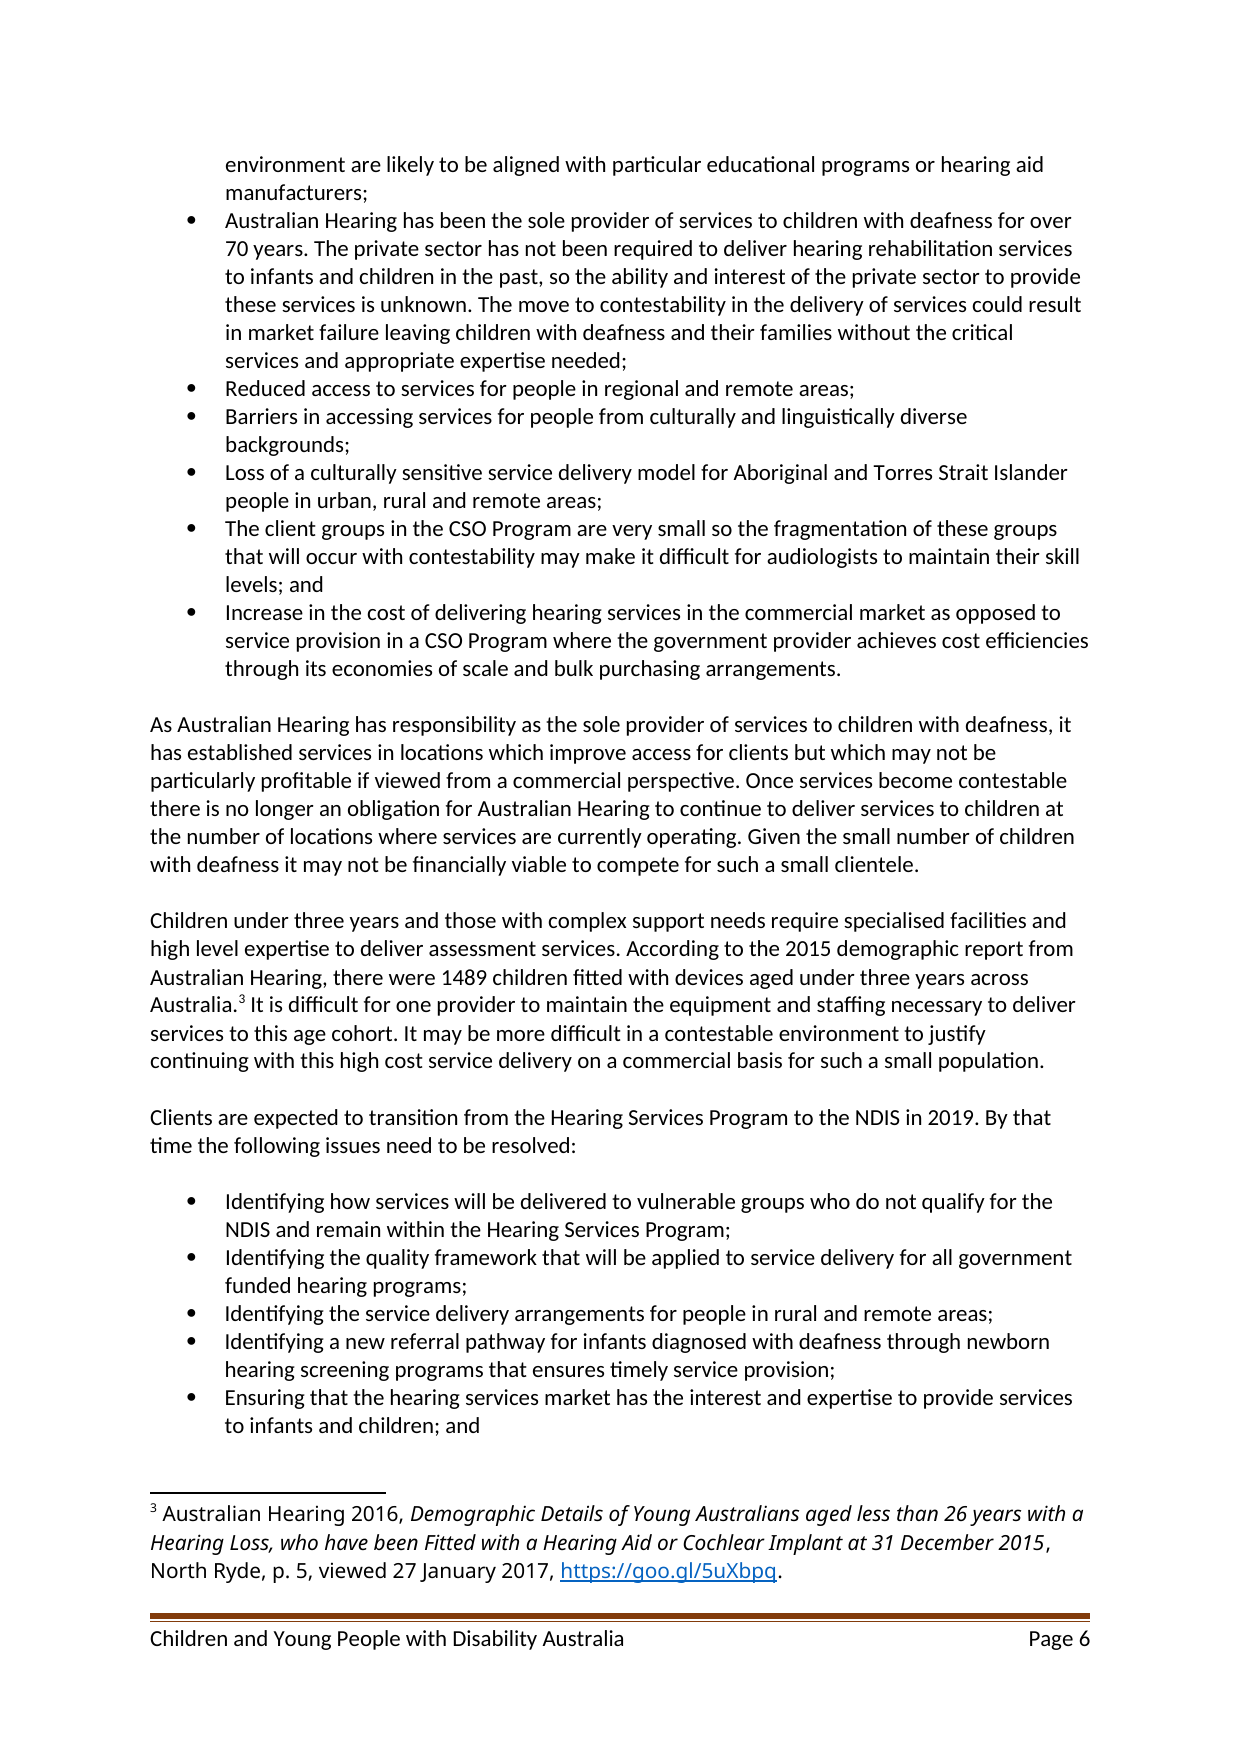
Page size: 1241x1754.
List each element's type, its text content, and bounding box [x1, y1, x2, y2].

list Children under three years and those with complex support needs require specialised facilities and high level expertise to deliver assessment services. According to the 2015 demographic report from Australian Hearing, there were 1489 children fitted with devices aged under three years across Australia. It is difficult for one provider to maintain the equipment and staffing necessary to deliver services to this age cohort. It may be more difficult in a contestable environment to justify continuing with this high cost service delivery on a commercial basis for such a small population. [150, 907, 1090, 1075]
list Identifying the quality framework that will be applied to service delivery for all government funded hearing programs; [187, 1243, 1090, 1299]
list The client groups in the CSO Program are very small so the fragmentation of these groups that will occur with contestability may make it difficult for audiologists to maintain their skill levels; and [187, 514, 1090, 598]
list Loss of a culturally sensitive service delivery model for Aboriginal and Torres Strait Islander people in urban, rural and remote areas; [187, 458, 1090, 514]
list Increase in the cost of delivering hearing services in the commercial market as opposed to service provision in a CSO Program where the government provider achieves cost efficiencies through its economies of scale and bulk purchasing arrangements. [187, 598, 1090, 682]
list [187, 150, 1090, 206]
list Identifying a new referral pathway for infants diagnosed with deafness through newborn hearing screening programs that ensures timely service provision; [187, 1327, 1090, 1383]
list Ensuring that the hearing services market has the interest and expertise to provide services to infants and children; and [187, 1383, 1090, 1439]
list Identifying how services will be delivered to vulnerable groups who do not qualify for the NDIS and remain within the Hearing Services Program; [187, 1187, 1090, 1243]
list Identifying the service delivery arrangements for people in rural and remote areas; [187, 1299, 1090, 1327]
list Australian Hearing has been the sole provider of services to children with deafness for over 70 years. The private sector has not been required to deliver hearing rehabilitation services to infants and children in the past, so the ability and interest of the private sector to provide these services is unknown. The move to contestability in the delivery of services could result in market failure leaving children with deafness and their families without the critical services and appropriate expertise needed; [187, 206, 1090, 374]
list As Australian Hearing has responsibility as the sole provider of services to children with deafness, it has established services in locations which improve access for clients but which may not be particularly profitable if viewed from a commercial perspective. Once services become contestable there is no longer an obligation for Australian Hearing to continue to deliver services to children at the number of locations where services are currently operating. Given the small number of children with deafness it may not be financially viable to compete for such a small clientele. [150, 710, 1090, 878]
list Barriers in accessing services for people from culturally and linguistically diverse backgrounds; [187, 402, 1090, 458]
list Reduced access to services for people in regional and remote areas; [187, 374, 1090, 402]
list Clients are expected to transition from the Hearing Services Program to the NDIS in 2019. By that time the following issues need to be resolved: [150, 1103, 1090, 1159]
